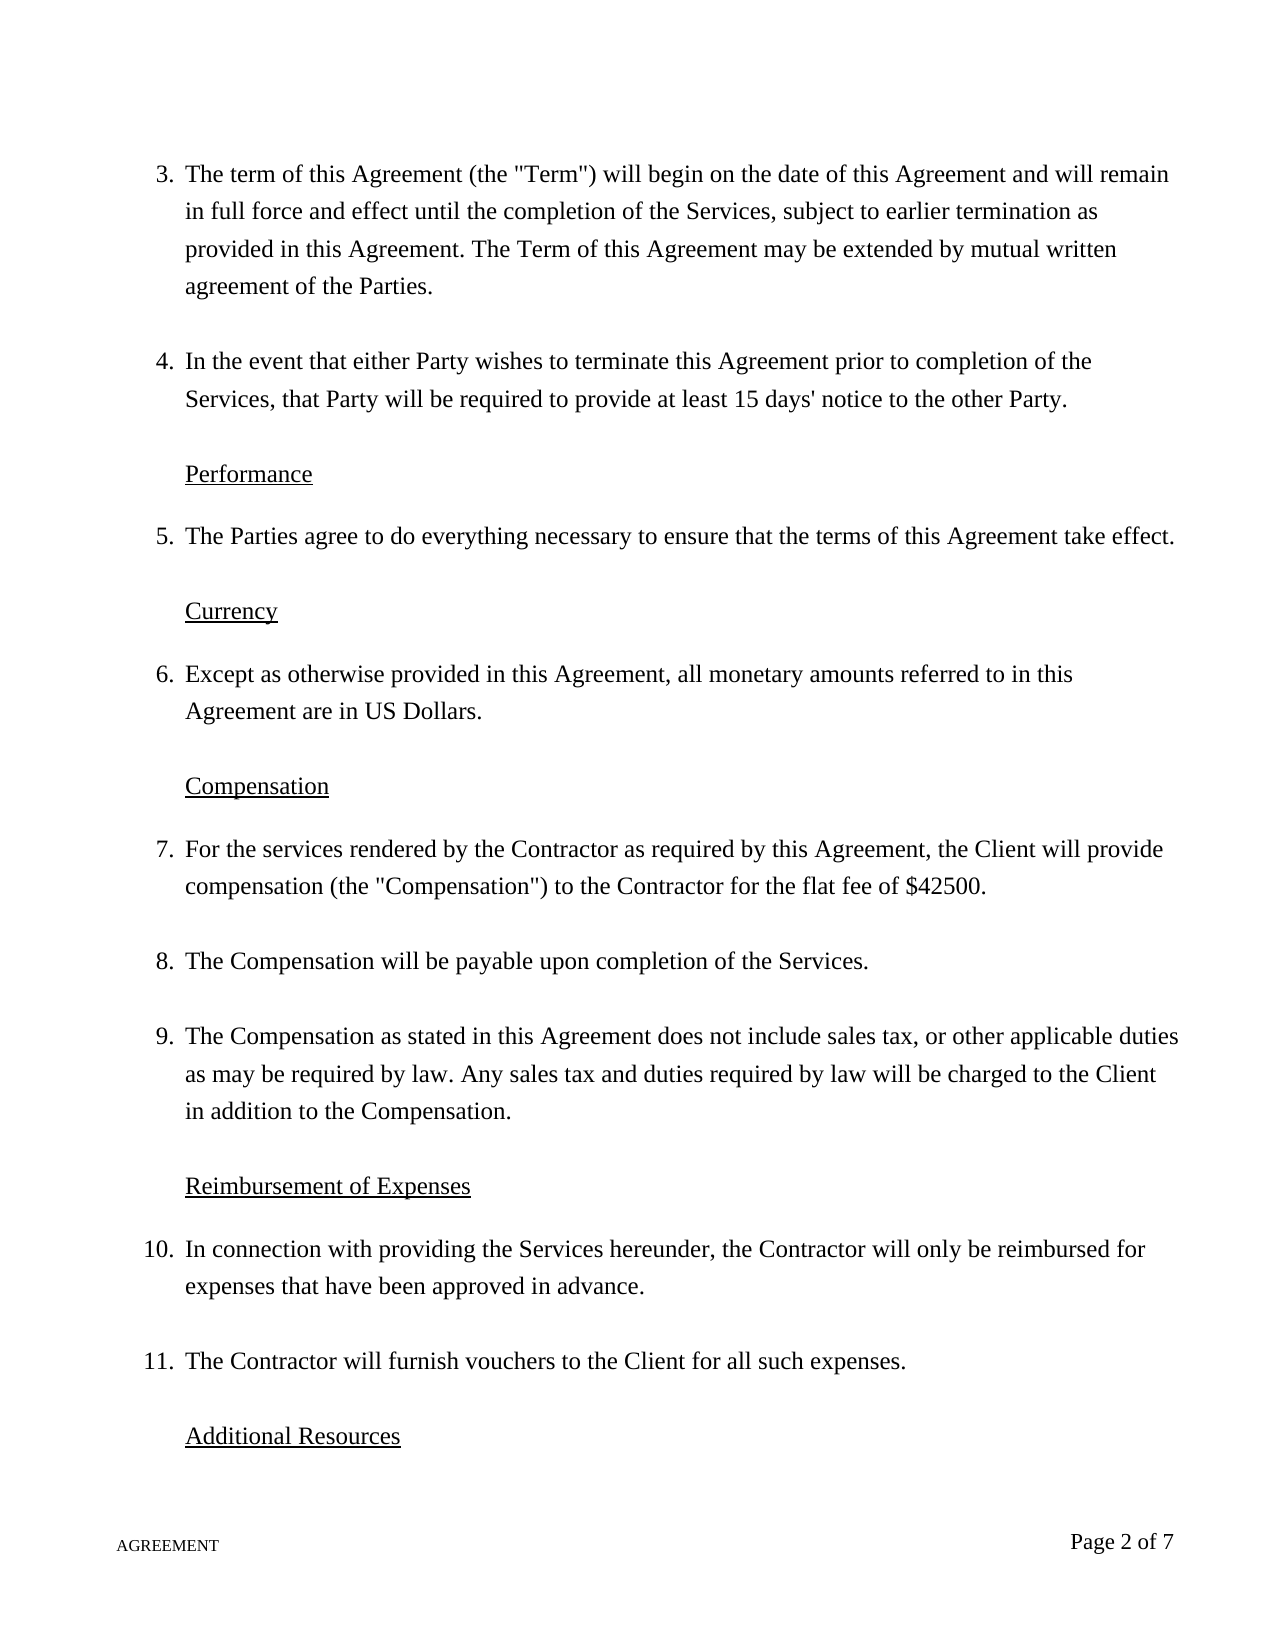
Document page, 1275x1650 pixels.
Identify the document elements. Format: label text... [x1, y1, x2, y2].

text Currency [185, 587, 1180, 625]
list Except as otherwise provided in this Agreement, all monetary amounts referred to in this Agreement are in US Dollars. [156, 650, 1180, 725]
list The term of this Agreement (the "Term") will begin on the date of this Agreement and will remain in full force and effect until the completion of the Services, subject to earlier termination as provided in this Agreement. The Term of this Agreement may be extended by mutual written agreement of the Parties. [156, 150, 1180, 300]
list The Compensation as stated in this Agreement does not include sales tax, or other applicable duties as may be required by law. Any sales tax and duties required by law will be charged to the Client in addition to the Compensation. [156, 1012, 1180, 1125]
list For the services rendered by the Contractor as required by this Agreement, the Client will provide compensation (the "Compensation") to the Contractor for the flat fee of $42500. [156, 825, 1180, 900]
list The Parties agree to do everything necessary to ensure that the terms of this Agreement take effect. [156, 512, 1180, 550]
list The Compensation will be payable upon completion of the Services. [156, 937, 1180, 975]
text Performance [185, 450, 1180, 487]
text Additional Resources [185, 1412, 1180, 1450]
text Compensation [185, 762, 1180, 800]
list In connection with providing the Services hereunder, the Contractor will only be reimbursed for expenses that have been approved in advance. [143, 1225, 1180, 1300]
text Reimbursement of Expenses [185, 1162, 1180, 1200]
list The Contractor will furnish vouchers to the Client for all such expenses. [143, 1337, 1180, 1375]
list In the event that either Party wishes to terminate this Agreement prior to completion of the Services, that Party will be required to provide at least 15 days' notice to the other Party. [156, 337, 1180, 412]
